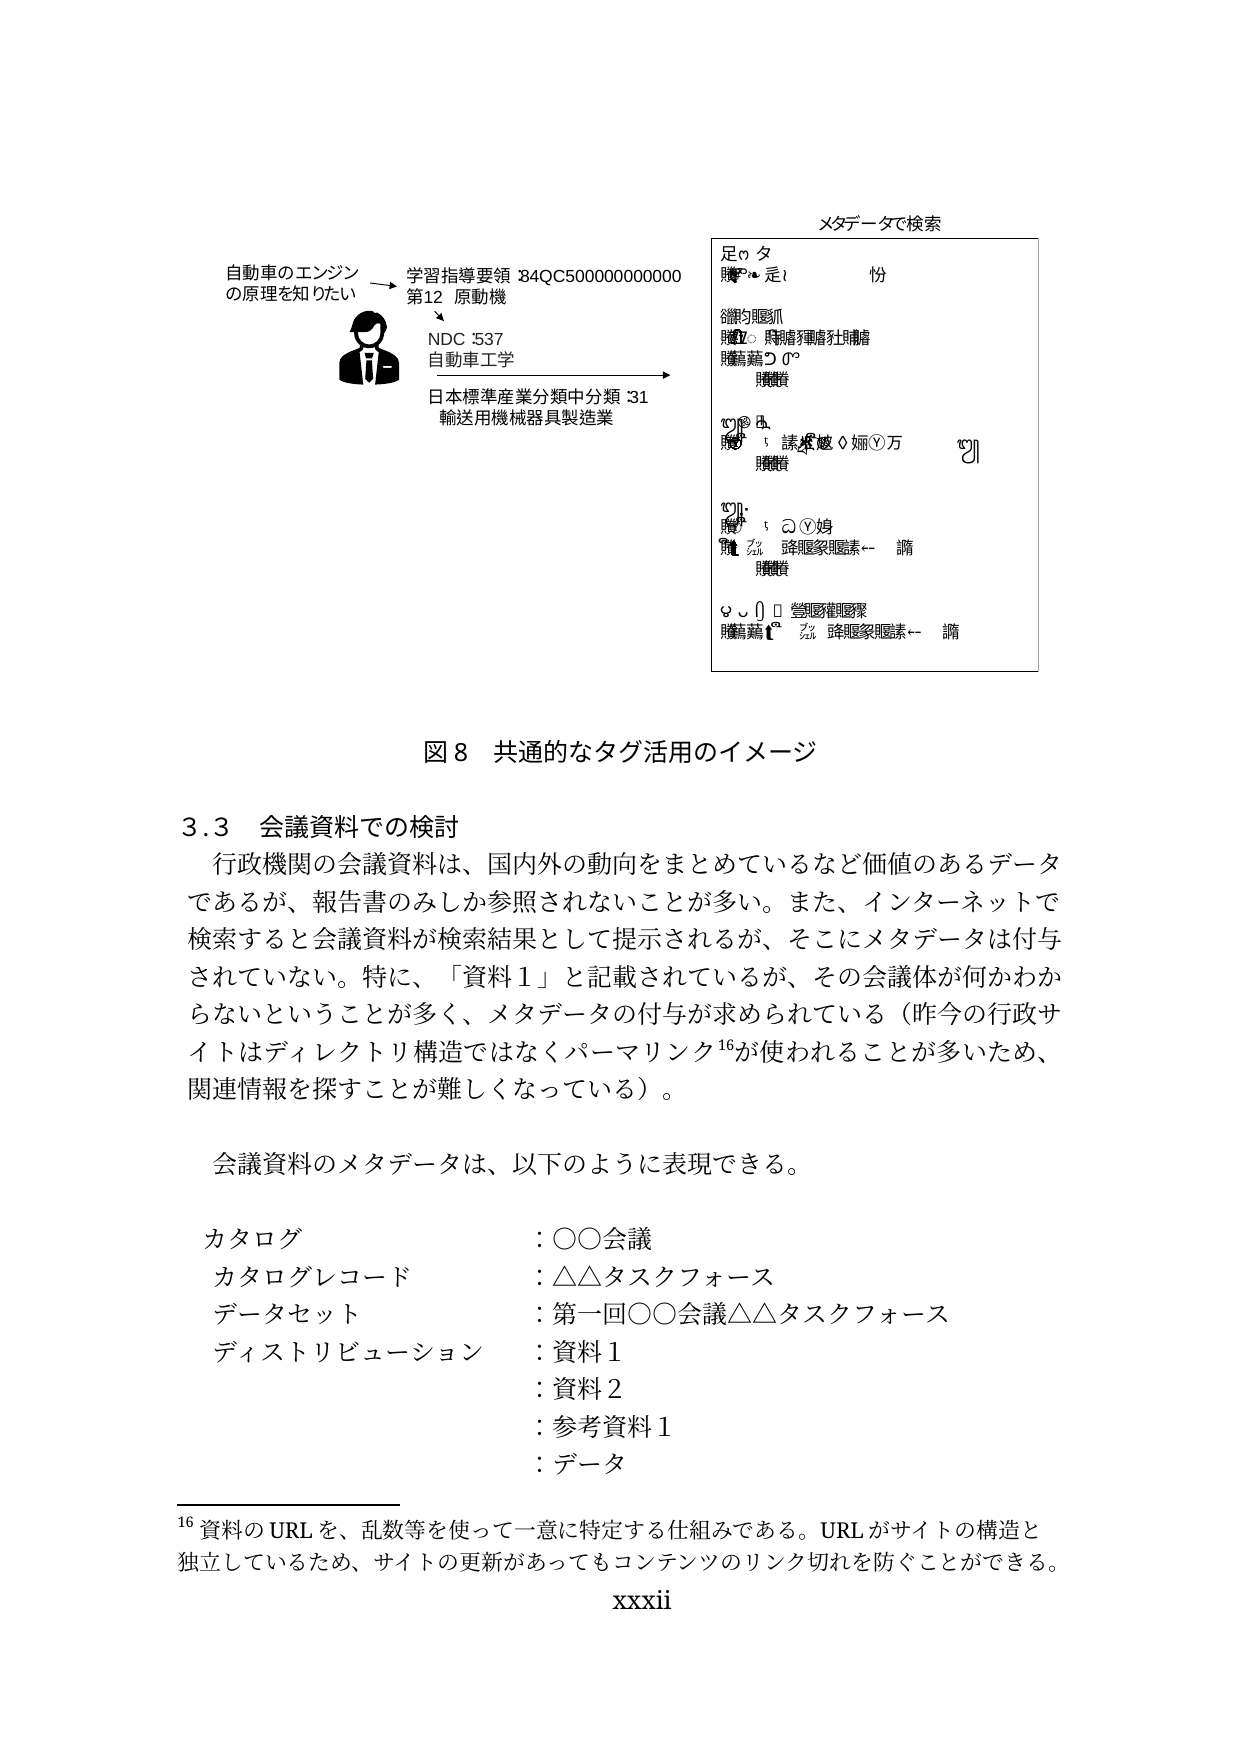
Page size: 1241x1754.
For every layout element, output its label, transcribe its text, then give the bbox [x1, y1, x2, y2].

text ：データ [188, 1444, 1063, 1482]
text カタログ ：○○会議 [202, 1219, 1063, 1257]
text ：資料２ [188, 1369, 1063, 1407]
text ：参考資料１ [188, 1407, 1063, 1444]
text 行政機関の会議資料は、国内外の動向をまとめているなど価値のあるデータであるが、報告書のみしか参照されないことが多い。また、インターネットで検索すると会議資料が検索結果として提示されるが、そこにメタデータは付与されていない。特に、「資料１」と記載されているが、その会議体が何かわからないということが多く、メタデータの付与が求められている（昨今の行政サイトはディレクトリ構造ではなくパーマリンクが使われることが多いため、関連情報を探すことが難しくなっている）。 [188, 844, 1063, 1107]
subtitle 会議資料での検討 [177, 807, 1063, 844]
text ディストリビューション ：資料１ [188, 1332, 1063, 1369]
text 図 8 共通的なタグ活用のイメージ [177, 732, 1063, 769]
text データセット ：第一回○○会議△△タスクフォース [188, 1294, 1063, 1332]
text カタログレコード ：△△タスクフォース [188, 1257, 1063, 1294]
text 会議資料のメタデータは、以下のように表現できる。 [188, 1144, 1063, 1182]
